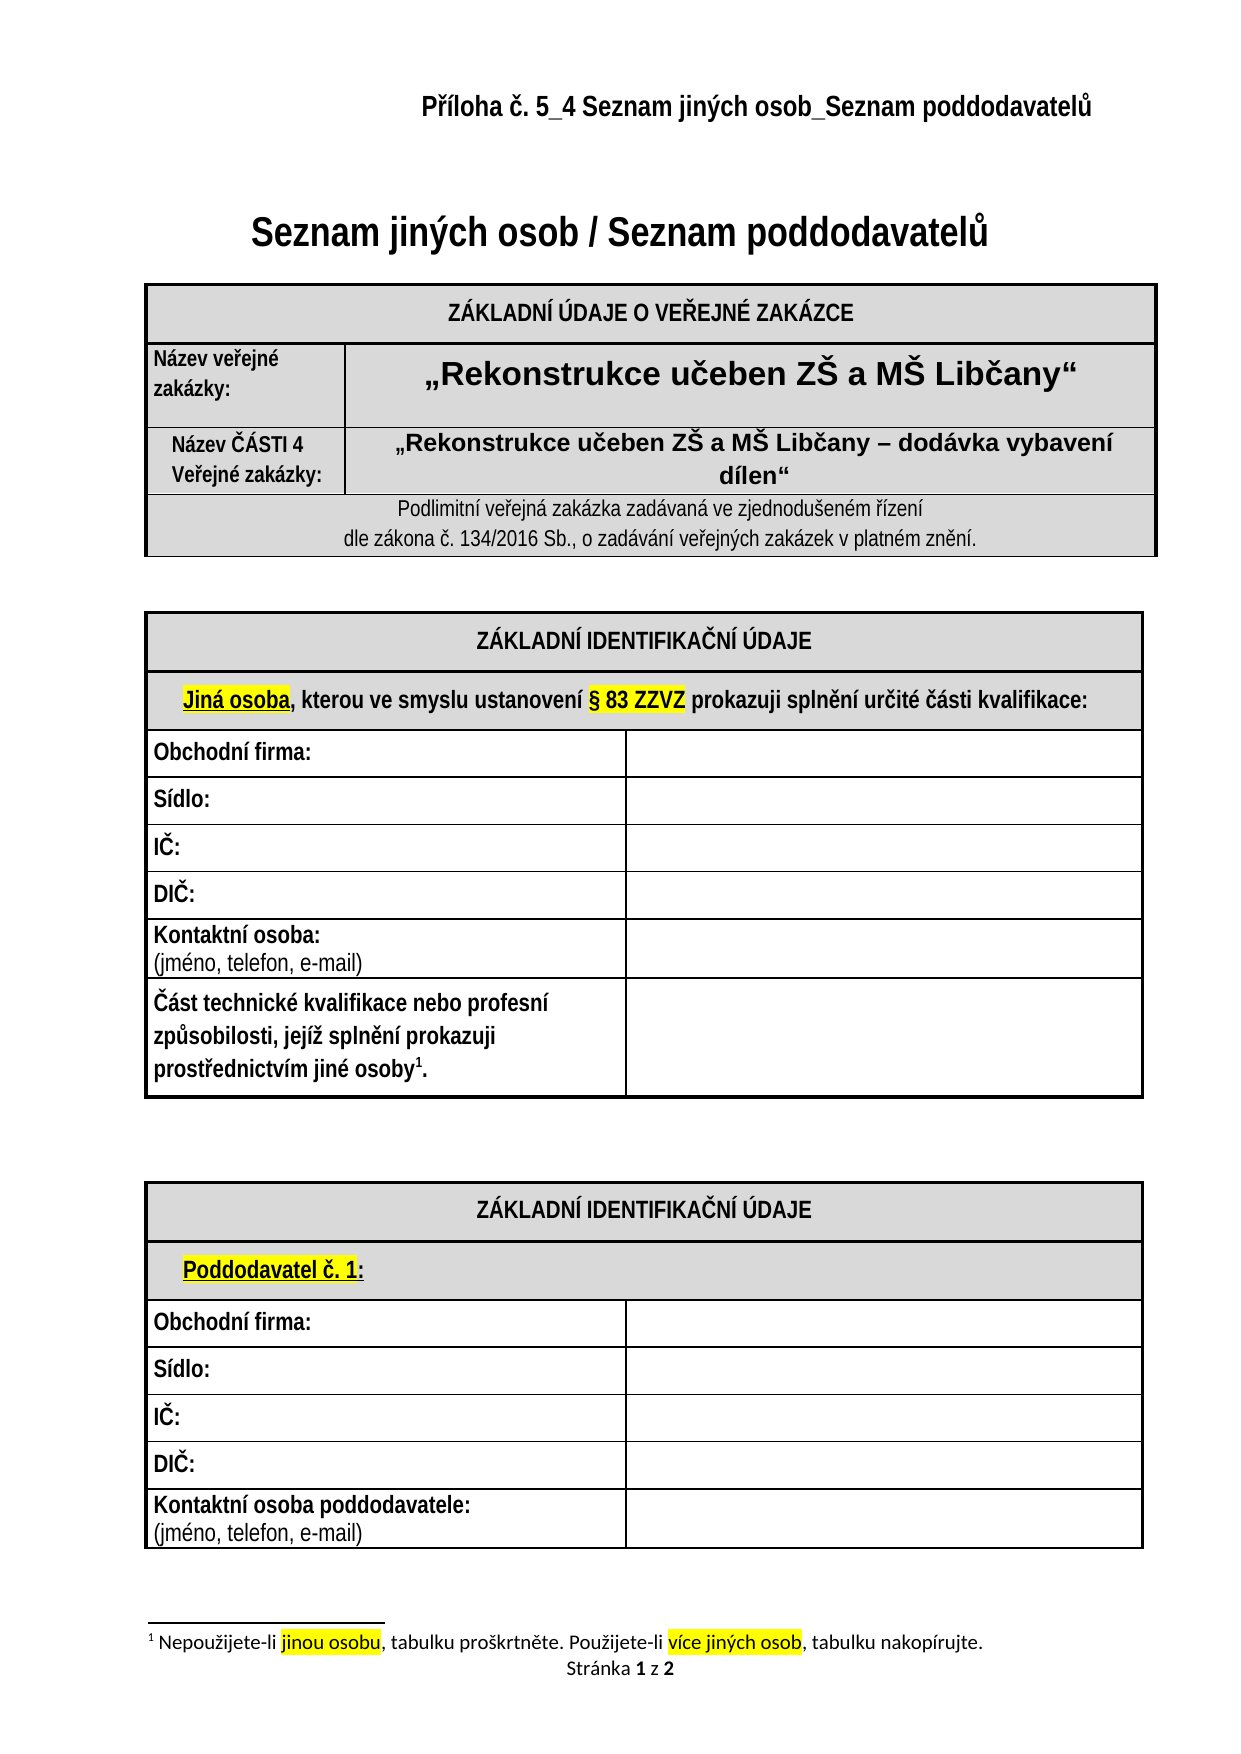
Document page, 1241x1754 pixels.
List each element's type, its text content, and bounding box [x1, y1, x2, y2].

table_cell Podlimitní veřejná zakázka zadávaná ve zjednodušeném řízení dle zákona č. 134/2016 Sb., o zadávání veřejných zakázek v platném znění. [148, 495, 1154, 556]
table_cell Kontaktní osoba poddodavatele: (jméno, telefon, e-mail) [148, 1490, 625, 1547]
table_cell [627, 1348, 1141, 1393]
table_cell Sídlo: [148, 778, 625, 823]
table_header Základní identifikační údaje [148, 1184, 1141, 1240]
table_cell DIČ: [148, 872, 625, 918]
table_cell Sídlo: [148, 1348, 625, 1393]
table_cell Jiná osoba, kterou ve smyslu ustanovení § 83 ZZVZ prokazuji splnění určité části kvalifikace: [148, 673, 1141, 729]
table_cell [627, 1301, 1141, 1346]
text Příloha č. 5_4 Seznam jiných osob_Seznam poddodavatelů [148, 89, 1093, 122]
table_cell Poddodavatel č. 1: [148, 1243, 1141, 1299]
table_cell [627, 1395, 1141, 1441]
text Seznam jiných osob / Seznam poddodavatelů [148, 207, 1093, 255]
table_cell Název veřejné zakázky: [148, 345, 344, 426]
table_cell Obchodní firma: [148, 1301, 625, 1346]
table_cell IČ: [148, 1395, 625, 1441]
table_cell [627, 1442, 1141, 1488]
table_header Základní údaje o veřejné zakázce [148, 286, 1154, 342]
table_cell [627, 872, 1141, 918]
table_cell Kontaktní osoba: (jméno, telefon, e-mail) [148, 920, 625, 977]
table_cell Část technické kvalifikace nebo profesní způsobilosti, jejíž splnění prokazuji prostřednictvím jiné osoby. [148, 979, 625, 1095]
table_header Základní identifikační údaje [148, 614, 1141, 670]
table_cell Název ČÁSTI 4 Veřejné zakázky: [148, 428, 344, 493]
table_cell „Rekonstrukce učeben ZŠ a MŠ Libčany“ [346, 345, 1154, 426]
table_cell „Rekonstrukce učeben ZŠ a MŠ Libčany – dodávka vybavení dílen“ [346, 428, 1154, 493]
table_cell [627, 1490, 1141, 1547]
table_cell [627, 731, 1141, 776]
table_cell [627, 920, 1141, 977]
table_cell [627, 979, 1141, 1095]
table_cell Obchodní firma: [148, 731, 625, 776]
table_cell DIČ: [148, 1442, 625, 1488]
table_cell [627, 825, 1141, 871]
table_cell IČ: [148, 825, 625, 871]
table_cell [627, 778, 1141, 823]
